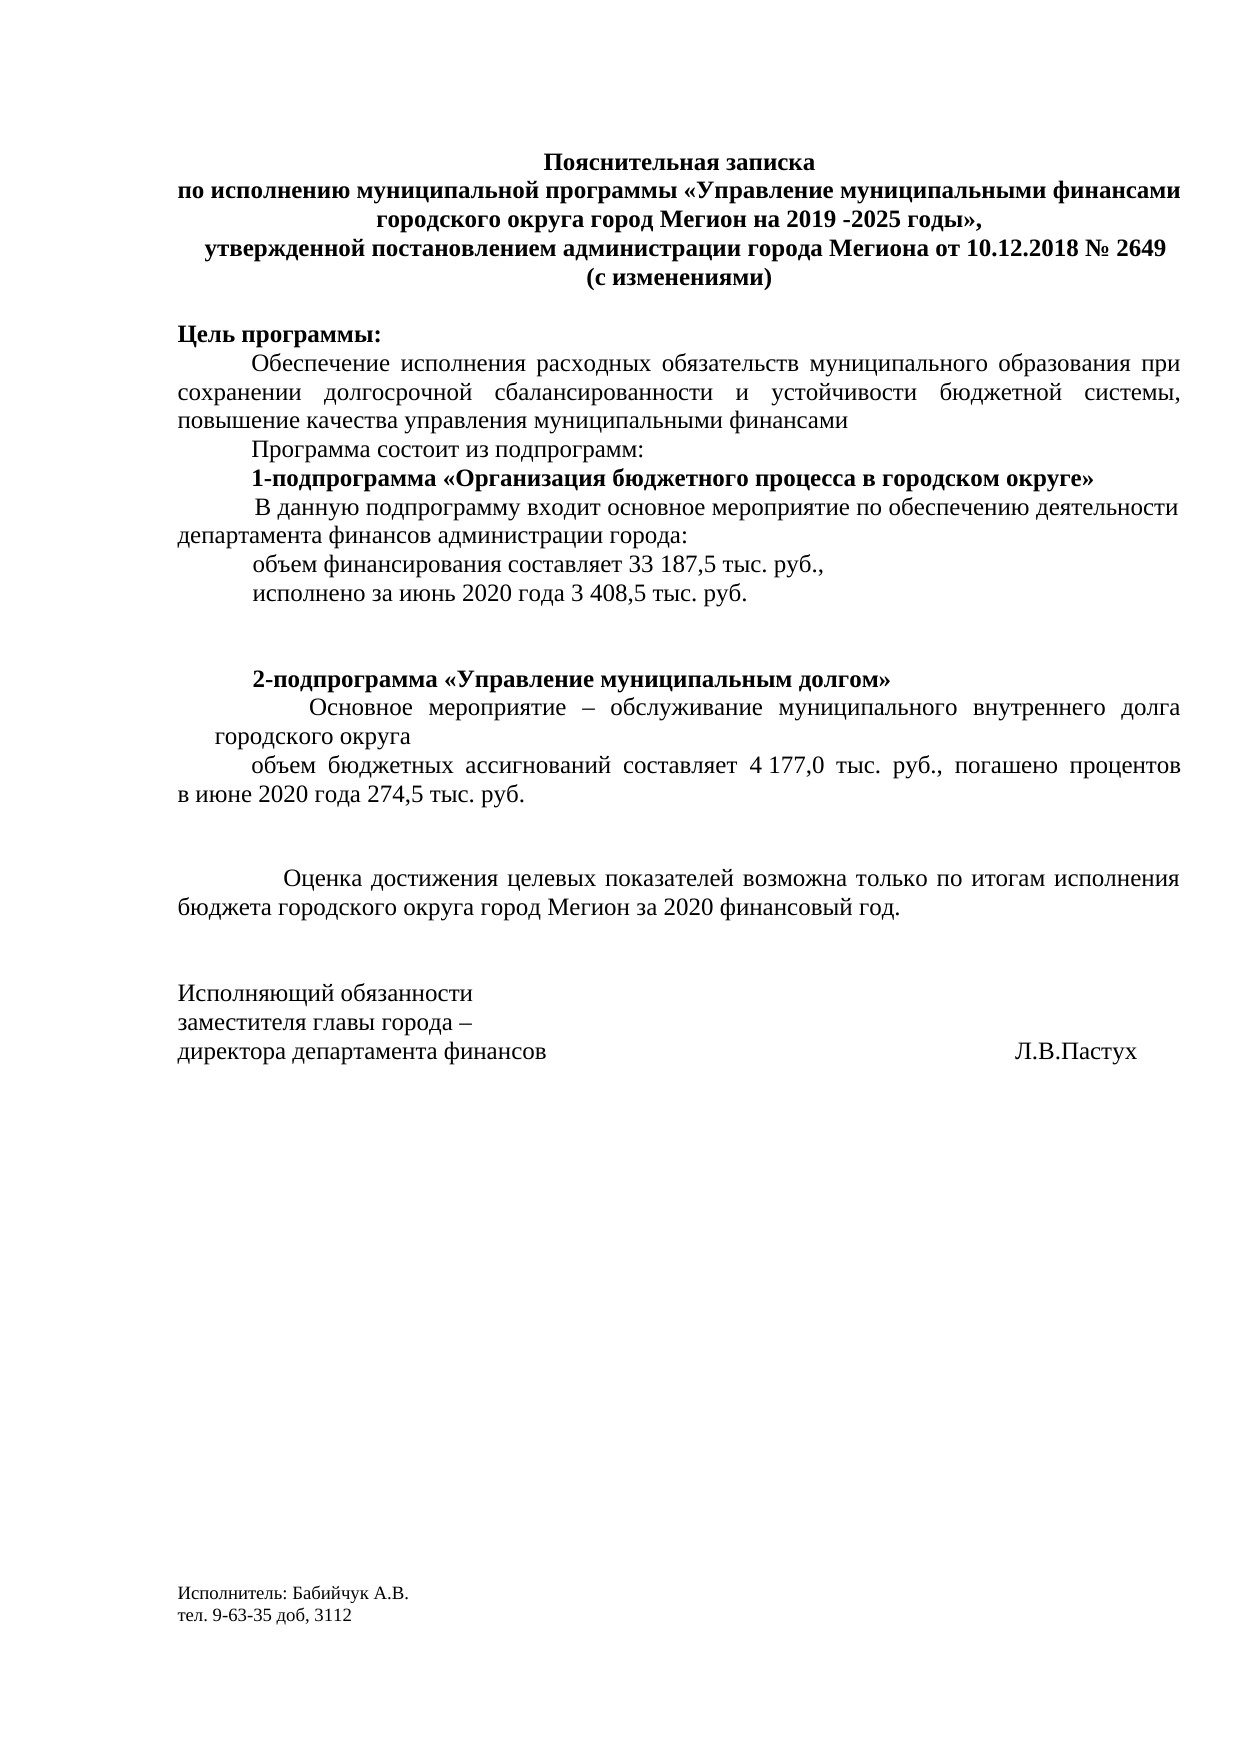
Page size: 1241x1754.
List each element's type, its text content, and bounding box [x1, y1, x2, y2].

list объем бюджетных ассигнований составляет 4 177,0 тыс. руб., погашено процентов в июне 2020 года 274,5 тыс. руб. [177, 750, 1181, 807]
text утвержденной постановлением администрации города Мегиона от 10.12.2018 № 2649 (с изменениями) [177, 233, 1181, 291]
text Обеспечение исполнения расходных обязательств муниципального образования при сохранении долгосрочной сбалансированности и устойчивости бюджетной системы, повышение качества управления муниципальными финансами [177, 348, 1181, 434]
text Пояснительная записка [177, 147, 1181, 176]
text тел. 9-63-35 доб, 3112 [177, 1604, 1181, 1625]
text 1-подпрограмма «Организация бюджетного процесса в городском округе» [177, 463, 1181, 492]
text Программа состоит из подпрограмм: [177, 434, 1181, 463]
text объем финансирования составляет 33 187,5 тыс. руб., [177, 549, 1181, 578]
text заместителя главы города – [177, 1007, 1181, 1036]
text Оценка достижения целевых показателей возможна только по итогам исполнения бюджета городского округа город Мегион за 2020 финансовый год. [177, 863, 1181, 921]
text Исполняющий обязанности [177, 978, 1181, 1007]
text 2-подпрограмма «Управление муниципальным долгом» [177, 664, 1181, 692]
text В данную подпрограмму входит основное мероприятие по обеспечению деятельности департамента финансов администрации города: [177, 492, 1181, 549]
text по исполнению муниципальной программы «Управление муниципальными финансами городского округа город Мегион на 2019 -2025 годы», [177, 176, 1181, 233]
text Исполнитель: Бабийчук А.В. [177, 1582, 1181, 1604]
text исполнено за июнь 2020 года 3 408,5 тыс. руб. [177, 578, 1181, 607]
text директора департамента финансов Л.В.Пастух [177, 1036, 1181, 1065]
list Основное мероприятие – обслуживание муниципального внутреннего долга городского округа [214, 692, 1181, 750]
text Цель программы: [177, 319, 1181, 348]
